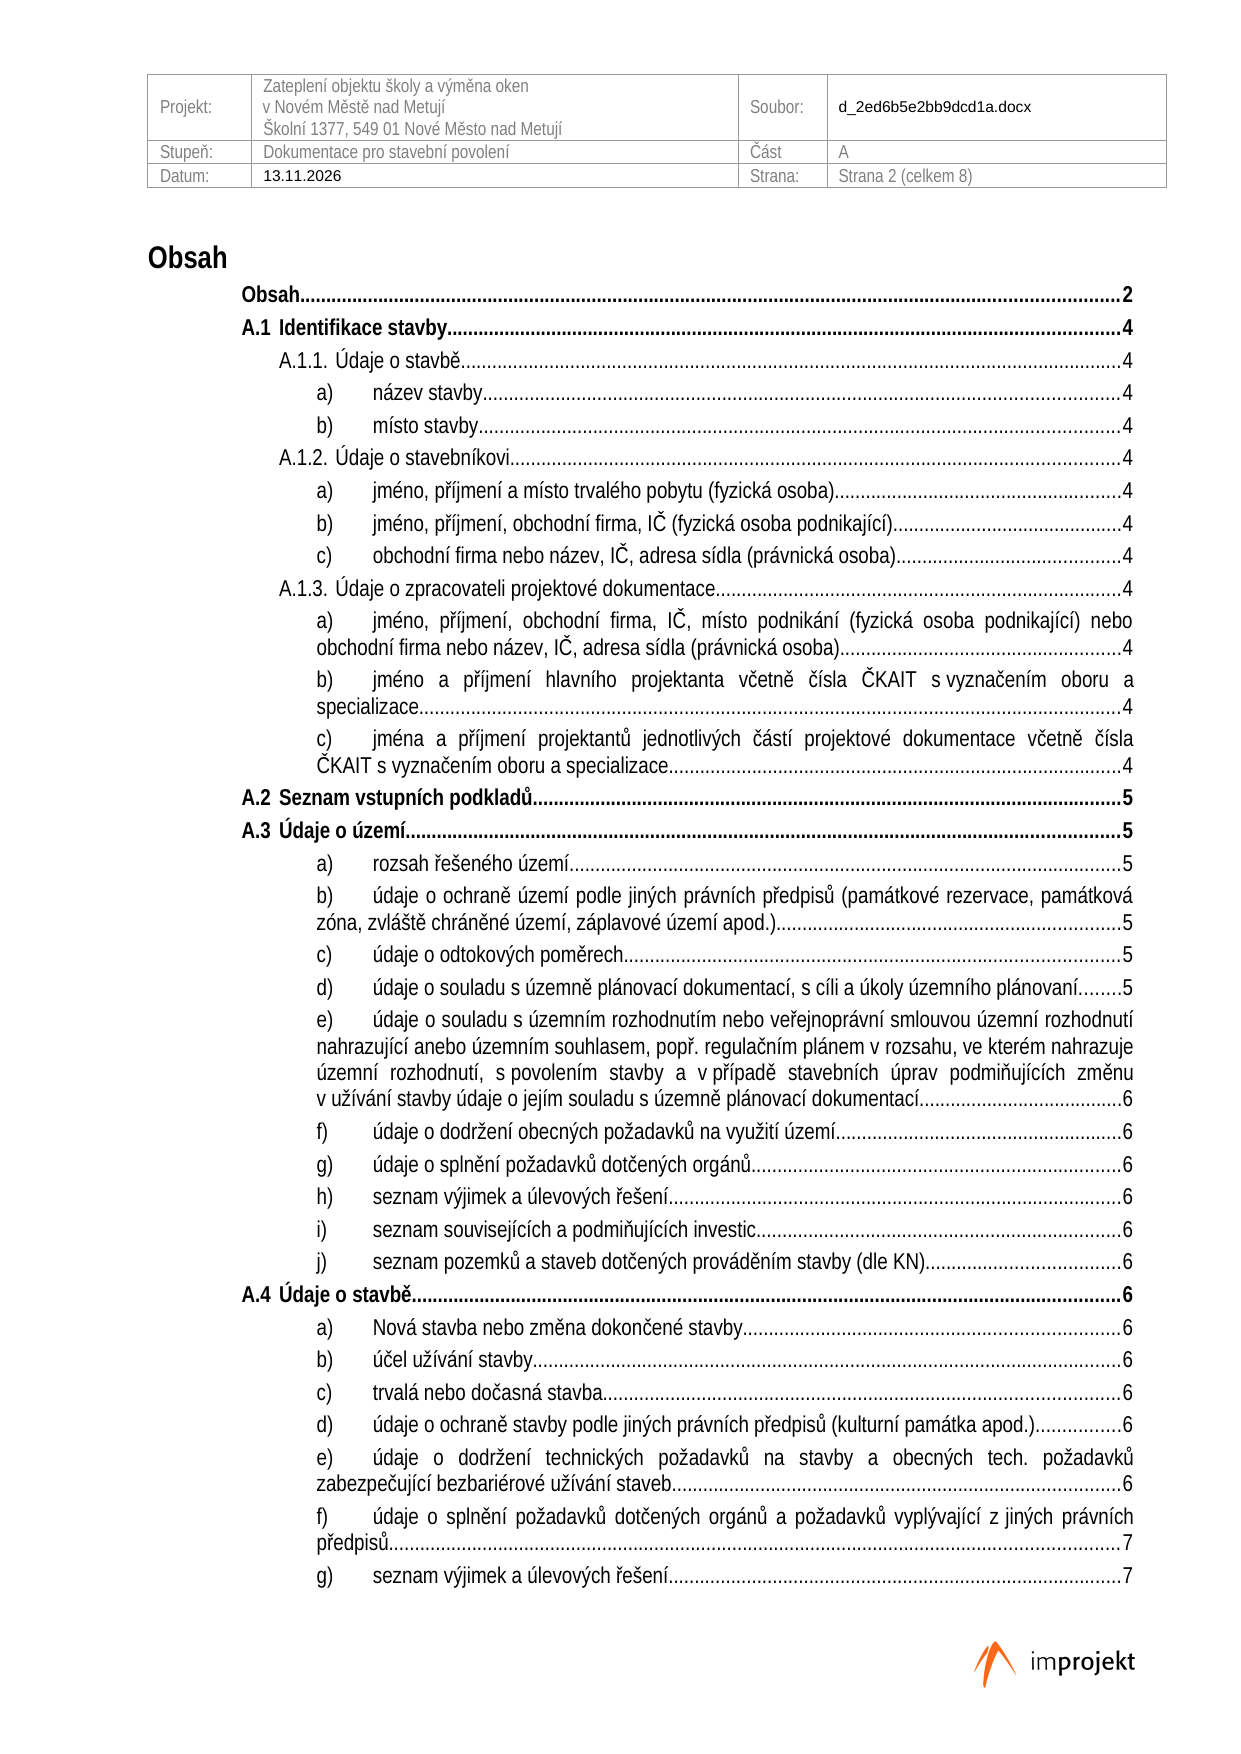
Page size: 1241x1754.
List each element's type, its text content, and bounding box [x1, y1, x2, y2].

text a) název stavby 4 [316, 379, 1134, 406]
text c) obchodní firma nebo název, IČ, adresa sídla (právnická osoba) 4 [316, 542, 1134, 568]
text g) údaje o splnění požadavků dotčených orgánů 6 [316, 1151, 1134, 1177]
text A.1.1. Údaje o stavbě 4 [279, 347, 1134, 373]
text f) údaje o splnění požadavků dotčených orgánů a požadavků vyplývající z jiných právních předpisů 7 [316, 1503, 1134, 1556]
text Obsah 2 [241, 281, 1134, 308]
text A.2 Seznam vstupních podkladů 5 [241, 784, 1134, 811]
text a) Nová stavba nebo změna dokončené stavby 6 [316, 1313, 1134, 1340]
text b) místo stavby 4 [316, 412, 1134, 438]
text a) rozsah řešeného území 5 [316, 849, 1134, 876]
text d) údaje o souladu s územně plánovací dokumentací, s cíli a úkoly územního plánovaní 5 [316, 974, 1134, 1000]
text A.1 Identifikace stavby 4 [241, 314, 1134, 340]
text h) seznam výjimek a úlevových řešení 6 [316, 1183, 1134, 1209]
text b) jméno a příjmení hlavního projektanta včetně čísla ČKAIT s vyznačením oboru a specializace 4 [316, 666, 1134, 719]
text j) seznam pozemků a staveb dotčených prováděním stavby (dle KN) 6 [316, 1248, 1134, 1275]
text f) údaje o dodržení obecných požadavků na využití území 6 [316, 1118, 1134, 1144]
text i) seznam souvisejících a podmiňujících investic 6 [316, 1216, 1134, 1242]
text A.3 Údaje o území 5 [241, 817, 1134, 843]
picture [972, 1639, 1137, 1689]
text d) údaje o ochraně stavby podle jiných právních předpisů (kulturní památka apod.) 6 [316, 1411, 1134, 1438]
text a) jméno, příjmení a místo trvalého pobytu (fyzická osoba) 4 [316, 477, 1134, 503]
subtitle Obsah [148, 239, 1134, 275]
text e) údaje o souladu s územním rozhodnutím nebo veřejnoprávní smlouvou územní rozhodnutí nahrazující anebo územním souhlasem, popř. regulačním plánem v rozsahu, ve kterém nahrazuje územní rozhodnutí, s povolením stavby a v případě stavebních úprav podmiňujících změnu v užívání stavby údaje o jejím souladu s územně plánovací dokumentací 6 [316, 1006, 1134, 1112]
text A.1.3. Údaje o zpracovateli projektové dokumentace 4 [279, 575, 1134, 601]
text b) účel užívání stavby 6 [316, 1346, 1134, 1372]
text a) jméno, příjmení, obchodní firma, IČ, místo podnikání (fyzická osoba podnikající) nebo obchodní firma nebo název, IČ, adresa sídla (právnická osoba) 4 [316, 607, 1134, 660]
text b) údaje o ochraně území podle jiných právních předpisů (památkové rezervace, památková zóna, zvláště chráněné území, záplavové území apod.) 5 [316, 882, 1134, 935]
text b) jméno, příjmení, obchodní firma, IČ (fyzická osoba podnikající) 4 [316, 509, 1134, 536]
text c) jména a příjmení projektantů jednotlivých částí projektové dokumentace včetně čísla ČKAIT s vyznačením oboru a specializace 4 [316, 725, 1134, 778]
text c) údaje o odtokových poměrech 5 [316, 941, 1134, 967]
text g) seznam výjimek a úlevových řešení 7 [316, 1562, 1134, 1588]
text c) trvalá nebo dočasná stavba 6 [316, 1379, 1134, 1405]
text A.4 Údaje o stavbě 6 [241, 1281, 1134, 1307]
text e) údaje o dodržení technických požadavků na stavby a obecných tech. požadavků zabezpečující bezbariérové užívání staveb 6 [316, 1444, 1134, 1497]
text A.1.2. Údaje o stavebníkovi 4 [279, 444, 1134, 471]
